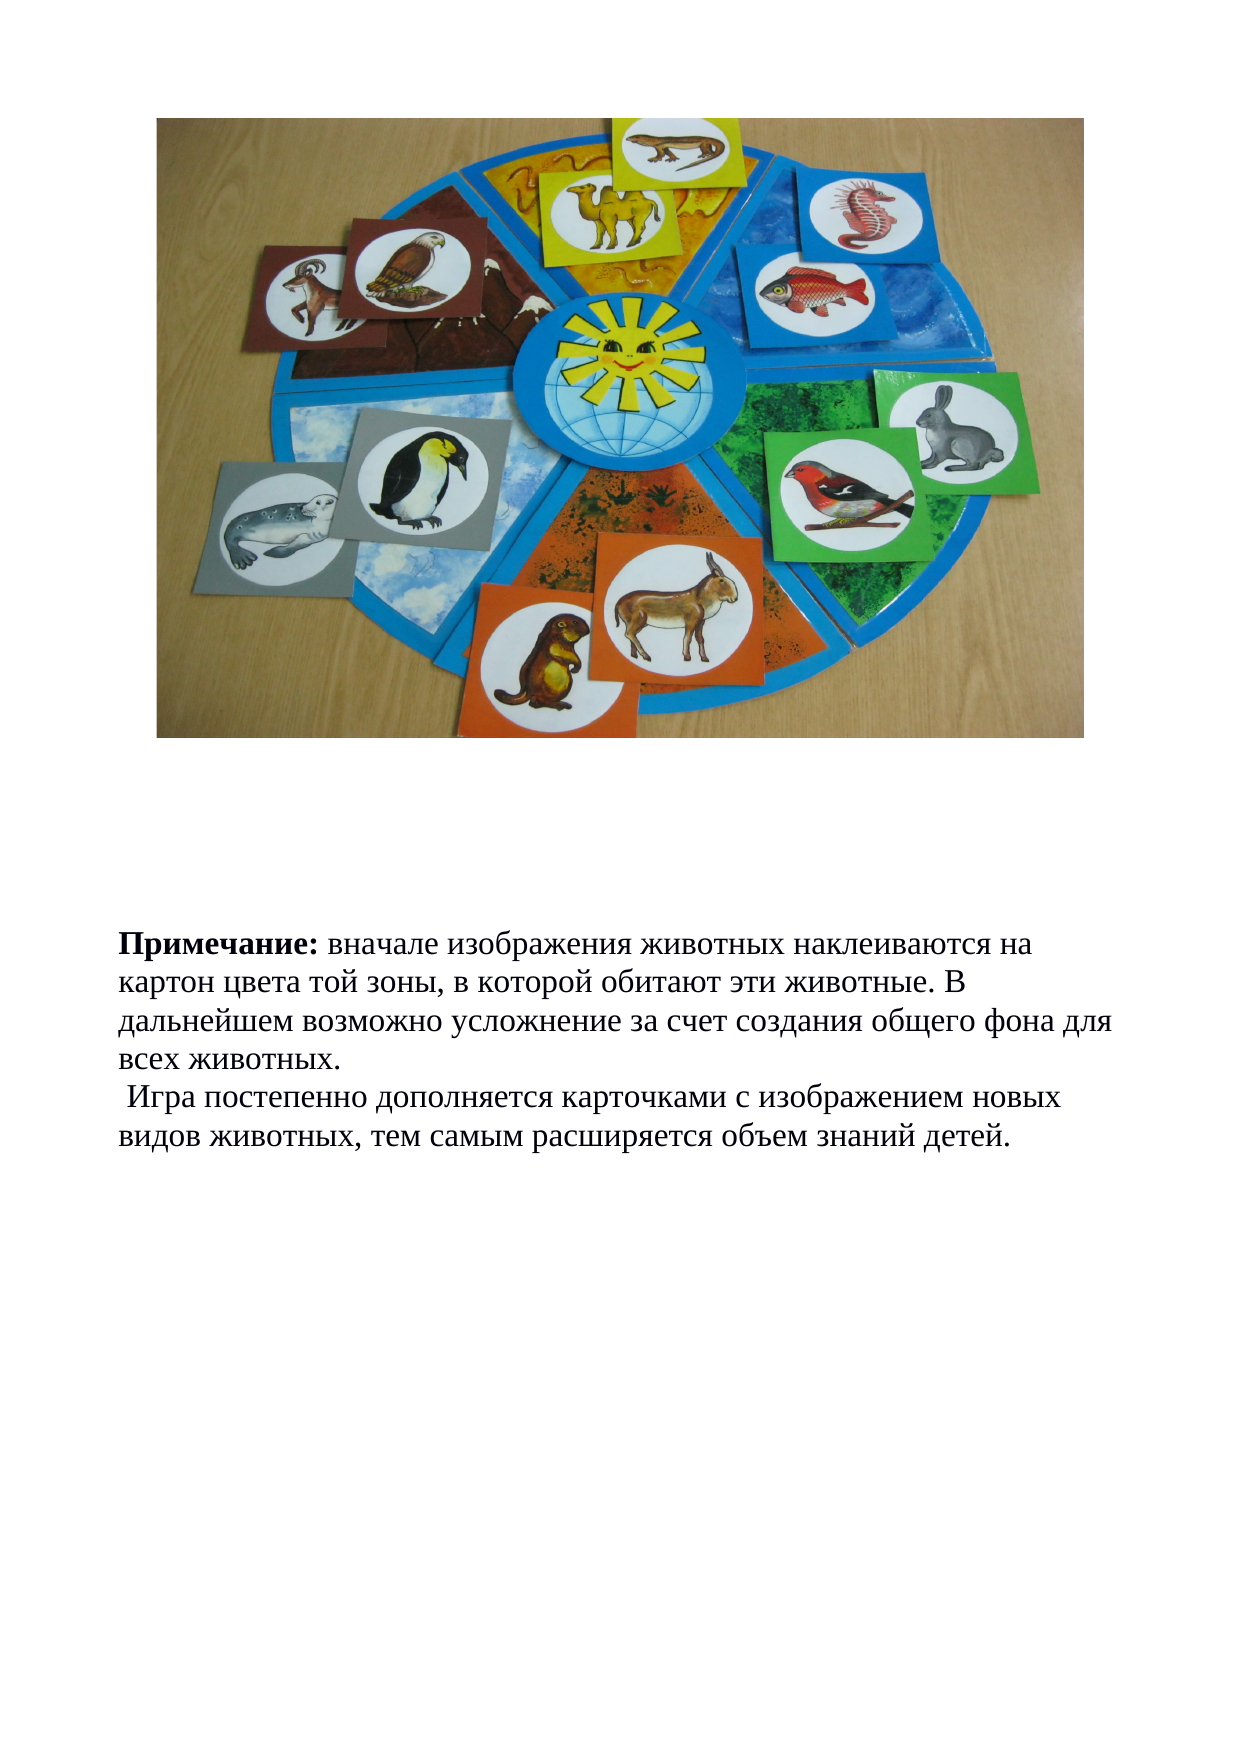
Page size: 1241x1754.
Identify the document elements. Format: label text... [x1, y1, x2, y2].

text Игра постепенно дополняется карточками с изображением новых видов животных, тем самым расширяется объем знаний детей. [118, 1076, 1122, 1153]
text Примечание: вначале изображения животных наклеиваются на картон цвета той зоны, в которой обитают эти животные. В дальнейшем возможно усложнение за счет создания общего фона для всех животных. [118, 923, 1122, 1076]
picture [156, 118, 1084, 738]
